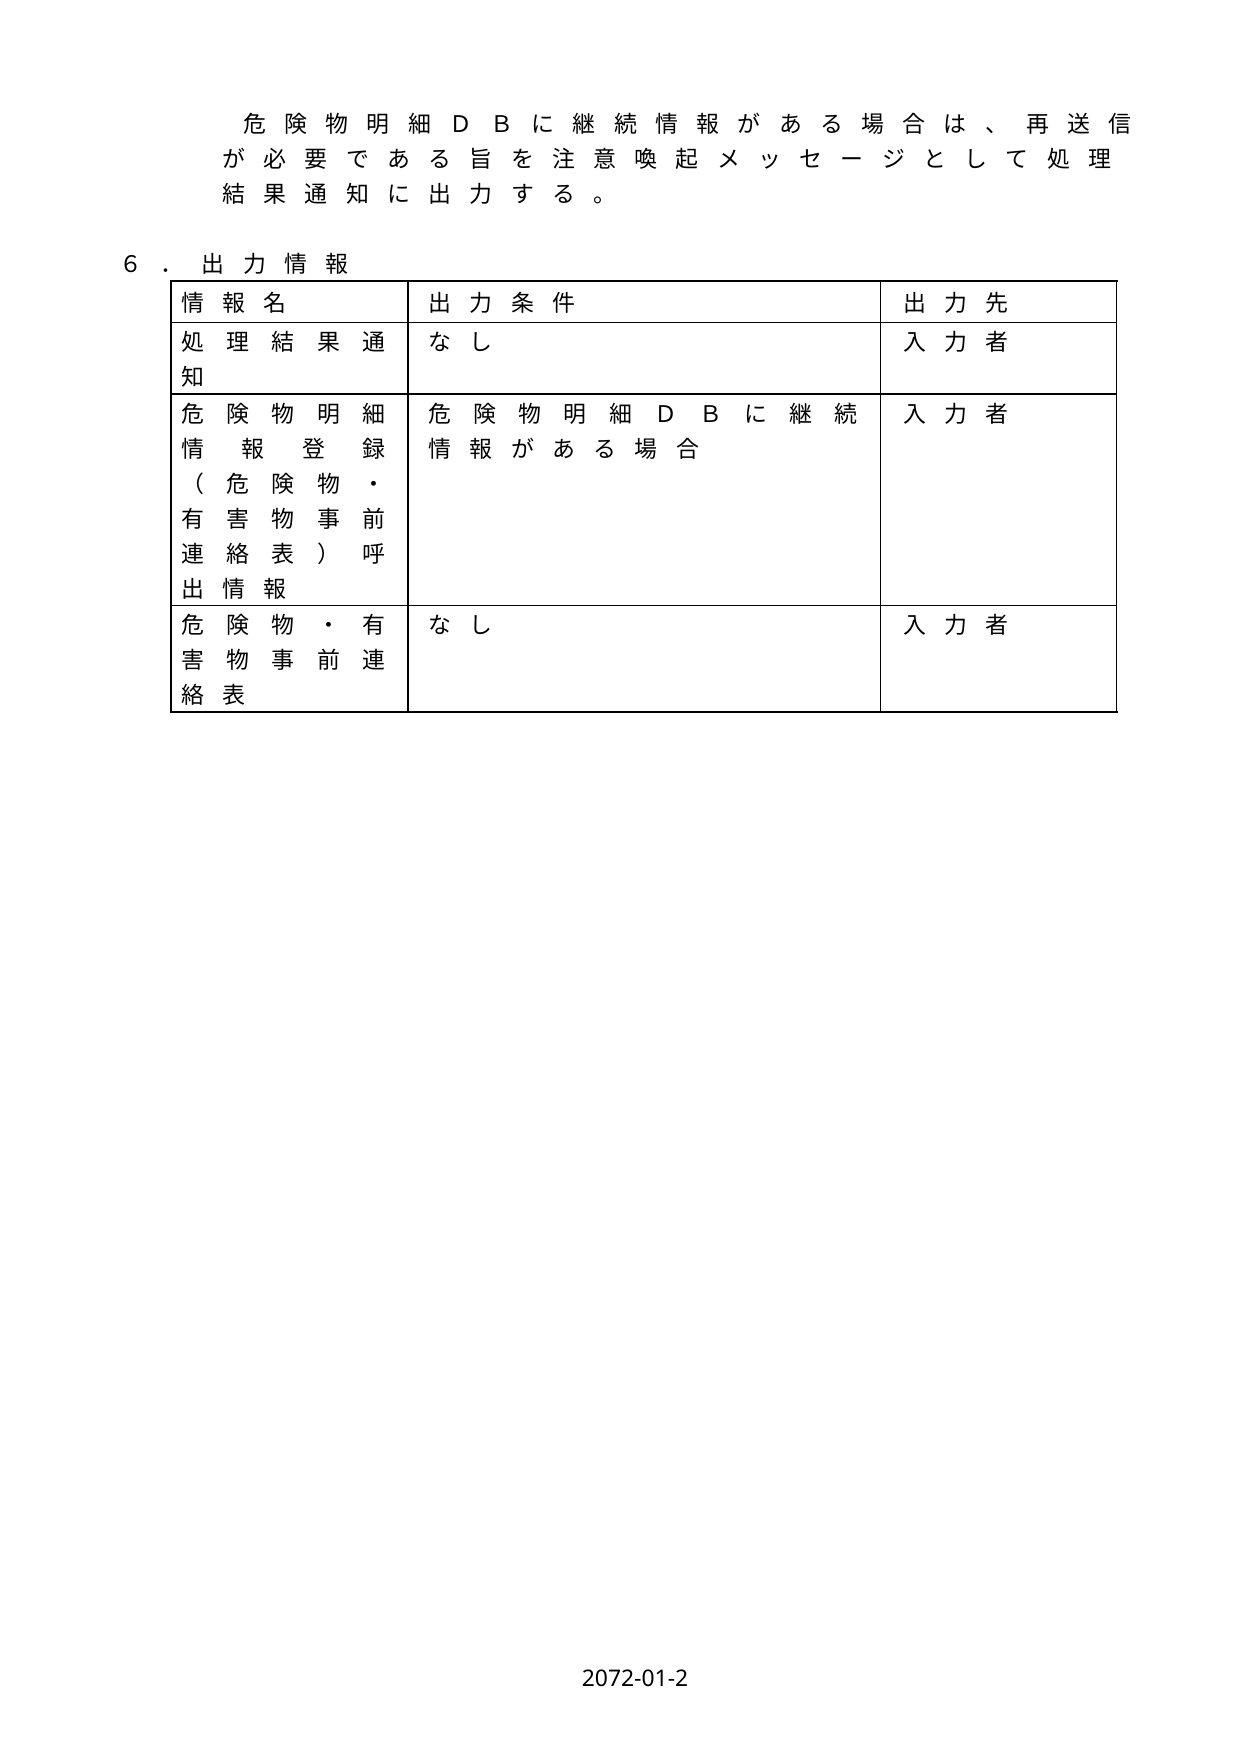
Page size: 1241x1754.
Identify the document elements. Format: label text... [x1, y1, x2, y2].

table_cell 入力者 [881, 395, 1116, 605]
table_cell 入力者 [881, 323, 1116, 393]
table_cell 危険物明細ＤＢに継続情報がある場合 [409, 395, 880, 605]
table_cell なし [409, 606, 880, 711]
text 危険物明細ＤＢに継続情報がある場合は、再送信が必要である旨を注意喚起メッセージとして処理結果通知に出力する。 [202, 105, 1150, 210]
table_cell 入力者 [881, 606, 1116, 711]
table_header 出力先 [881, 282, 1116, 322]
text ６．出力情報 [119, 245, 1150, 280]
table_cell 危険物・有害物事前連絡表 [172, 606, 407, 711]
table_cell 処理結果通知 [172, 323, 407, 393]
table_header 情報名 [172, 282, 407, 322]
table_header 出力条件 [409, 282, 880, 322]
table_cell 危険物明細情報登録（危険物・有害物事前連絡表）呼出情報 [172, 395, 407, 605]
table_cell なし [409, 323, 880, 393]
